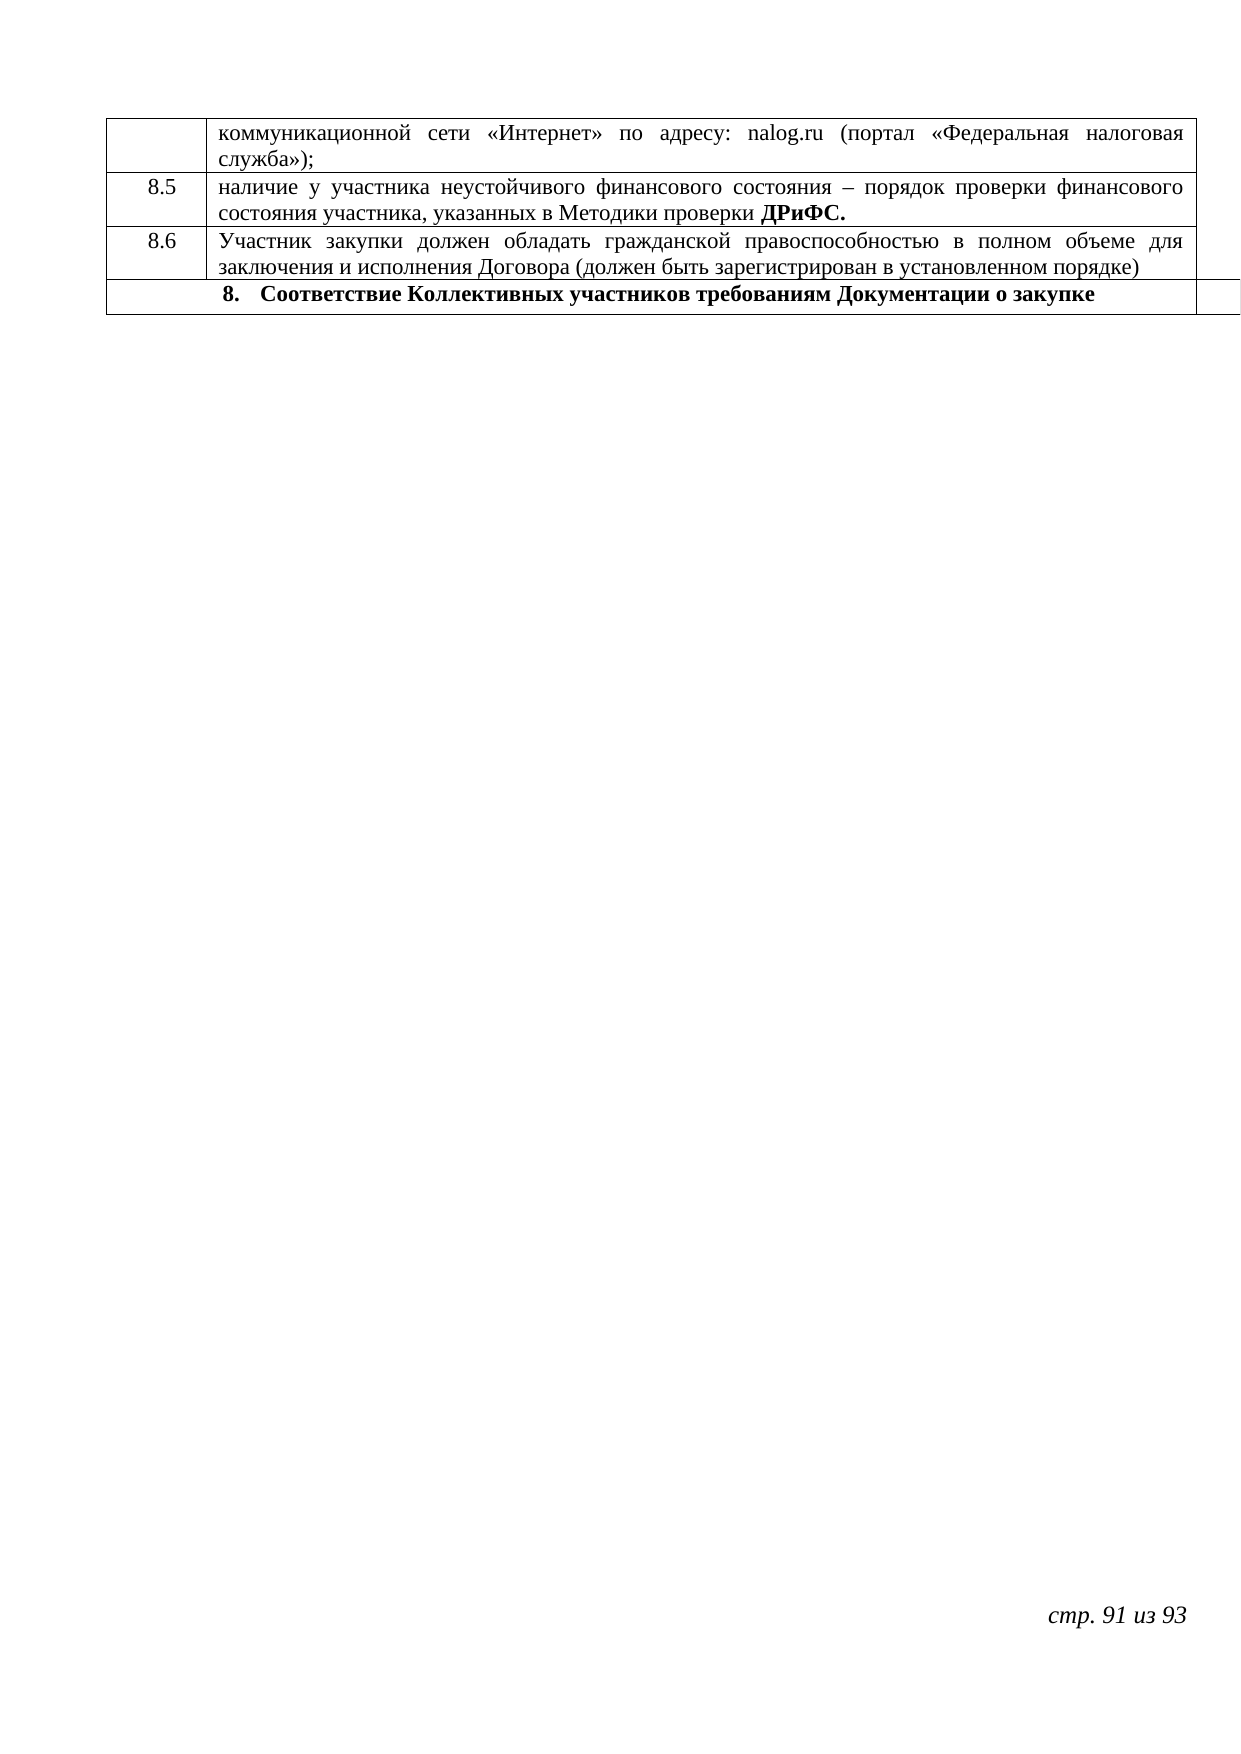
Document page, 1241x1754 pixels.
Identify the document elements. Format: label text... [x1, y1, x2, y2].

table_cell наличие у участника неустойчивого финансового состояния – порядок проверки финансового состояния участника, указанных в Методики проверки ДРиФС. [207, 173, 1196, 226]
table_cell 8.5 [107, 173, 206, 226]
table_cell Соответствие Коллективных участников требованиям Документации о закупке [107, 280, 1196, 314]
table_cell 8.6 [107, 227, 206, 279]
table_cell [1197, 280, 1240, 314]
table_cell 8.4 [107, 119, 206, 172]
table_cell Участник закупки должен обладать гражданской правоспособностью в полном объеме для заключения и исполнения Договора (должен быть зарегистрирован в установленном порядке) [207, 227, 1196, 279]
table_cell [207, 119, 1196, 172]
